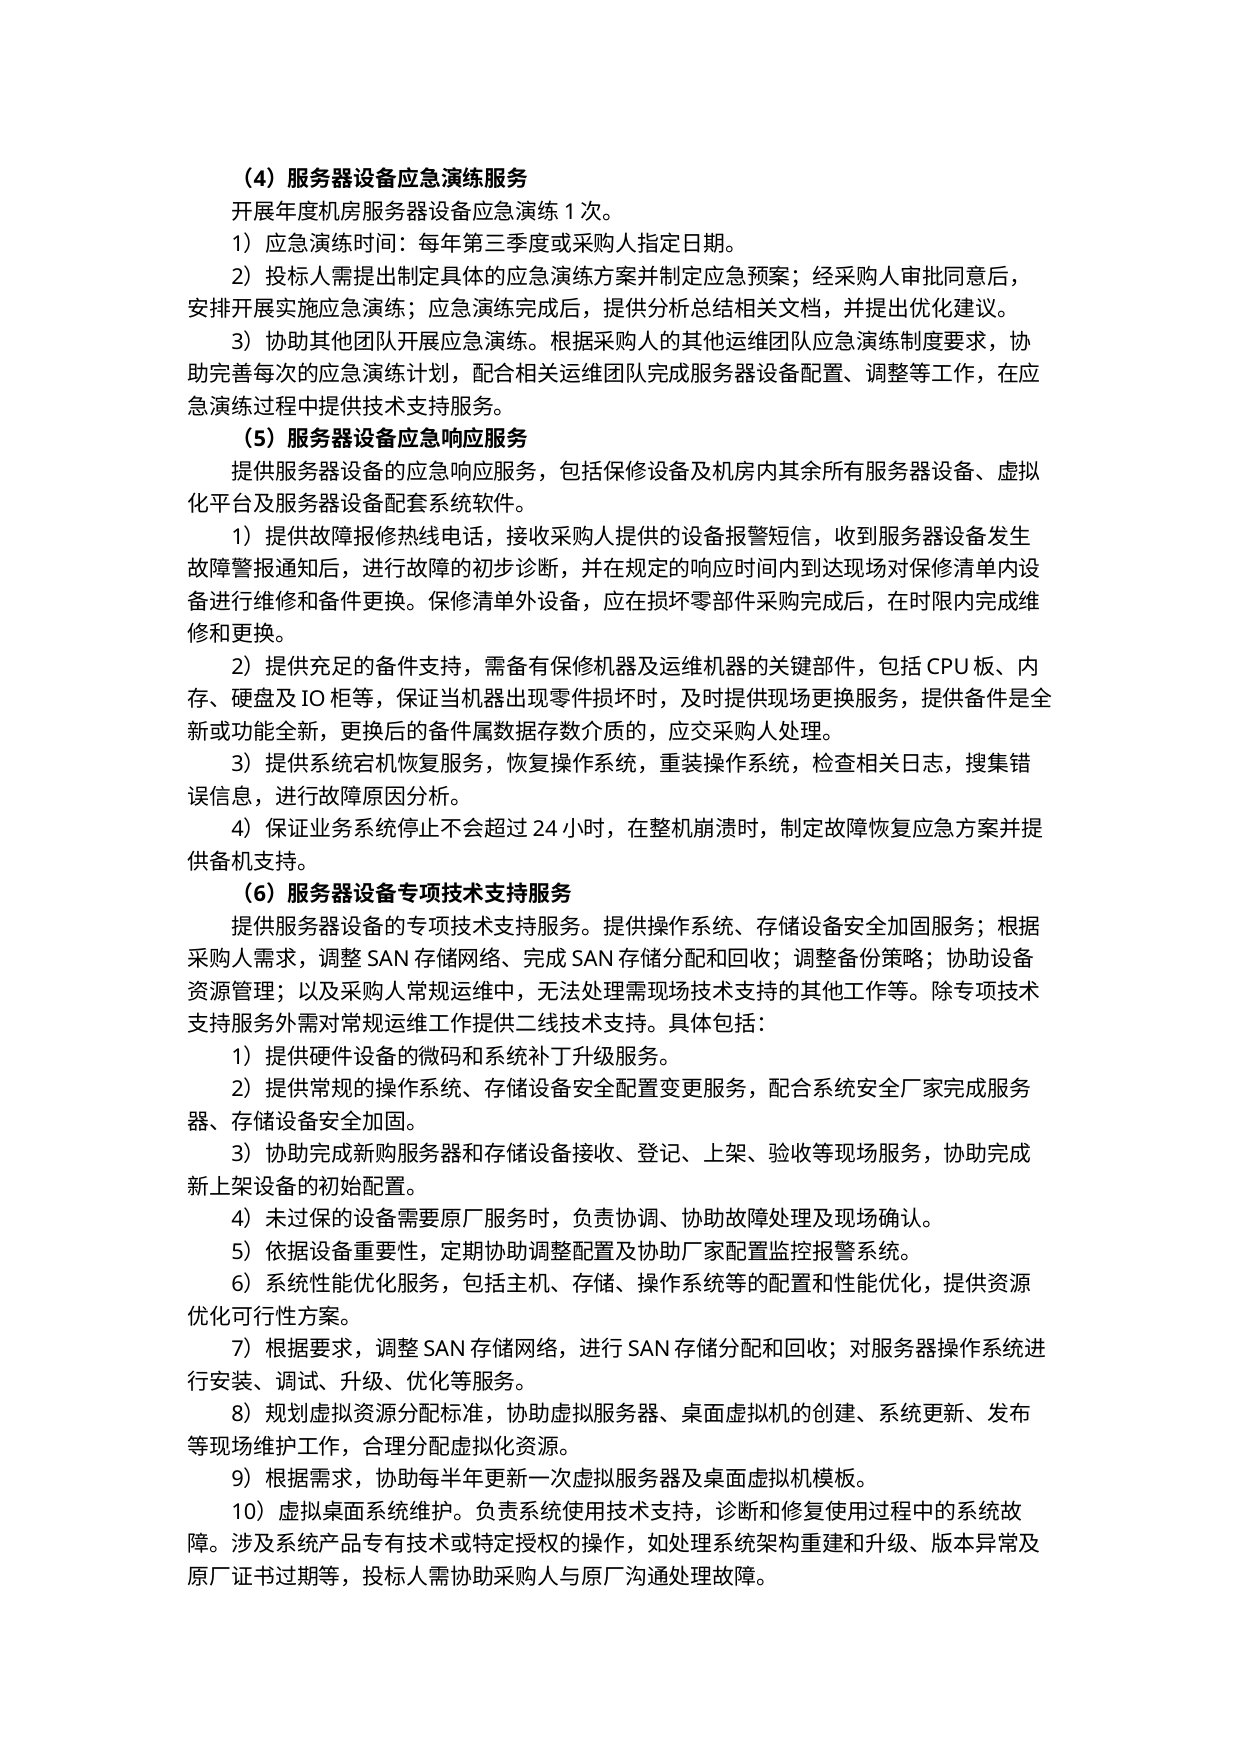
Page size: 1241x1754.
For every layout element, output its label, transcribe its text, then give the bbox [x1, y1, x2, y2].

text （5）服务器设备应急响应服务 [187, 422, 1053, 454]
text 5）依据设备重要性，定期协助调整配置及协助厂家配置监控报警系统。 [187, 1234, 1053, 1267]
text 提供服务器设备的应急响应服务，包括保修设备及机房内其余所有服务器设备、虚拟化平台及服务器设备配套系统软件。 [187, 454, 1053, 519]
text 7）根据要求，调整SAN存储网络，进行SAN存储分配和回收；对服务器操作系统进行安装、调试、升级、优化等服务。 [187, 1332, 1053, 1397]
text （6）服务器设备专项技术支持服务 [187, 877, 1053, 909]
text 3）协助完成新购服务器和存储设备接收、登记、上架、验收等现场服务，协助完成新上架设备的初始配置。 [187, 1137, 1053, 1202]
text 2）投标人需提出制定具体的应急演练方案并制定应急预案；经采购人审批同意后，安排开展实施应急演练；应急演练完成后，提供分析总结相关文档，并提出优化建议。 [187, 259, 1053, 324]
text 2）提供充足的备件支持，需备有保修机器及运维机器的关键部件，包括CPU板、内存、硬盘及IO柜等，保证当机器出现零件损坏时，及时提供现场更换服务，提供备件是全新或功能全新，更换后的备件属数据存数介质的，应交采购人处理。 [187, 649, 1053, 747]
text 8）规划虚拟资源分配标准，协助虚拟服务器、桌面虚拟机的创建、系统更新、发布等现场维护工作，合理分配虚拟化资源。 [187, 1397, 1053, 1462]
text （4）服务器设备应急演练服务 [187, 162, 1053, 194]
text 4）保证业务系统停止不会超过24小时，在整机崩溃时，制定故障恢复应急方案并提供备机支持。 [187, 812, 1053, 877]
text 9）根据需求，协助每半年更新一次虚拟服务器及桌面虚拟机模板。 [187, 1462, 1053, 1494]
text 3）协助其他团队开展应急演练。根据采购人的其他运维团队应急演练制度要求，协助完善每次的应急演练计划，配合相关运维团队完成服务器设备配置、调整等工作，在应急演练过程中提供技术支持服务。 [187, 324, 1053, 422]
text 1）应急演练时间：每年第三季度或采购人指定日期。 [187, 227, 1053, 259]
text 1）提供硬件设备的微码和系统补丁升级服务。 [187, 1039, 1053, 1072]
text 2）提供常规的操作系统、存储设备安全配置变更服务，配合系统安全厂家完成服务器、存储设备安全加固。 [187, 1072, 1053, 1137]
text 提供服务器设备的专项技术支持服务。提供操作系统、存储设备安全加固服务；根据采购人需求，调整SAN存储网络、完成SAN存储分配和回收；调整备份策略；协助设备资源管理；以及采购人常规运维中，无法处理需现场技术支持的其他工作等。除专项技术支持服务外需对常规运维工作提供二线技术支持。具体包括： [187, 909, 1053, 1039]
text 10）虚拟桌面系统维护。负责系统使用技术支持，诊断和修复使用过程中的系统故障。涉及系统产品专有技术或特定授权的操作，如处理系统架构重建和升级、版本异常及原厂证书过期等，投标人需协助采购人与原厂沟通处理故障。 [187, 1494, 1053, 1592]
text 3）提供系统宕机恢复服务，恢复操作系统，重装操作系统，检查相关日志，搜集错误信息，进行故障原因分析。 [187, 747, 1053, 812]
text 4）未过保的设备需要原厂服务时，负责协调、协助故障处理及现场确认。 [187, 1202, 1053, 1234]
text 1）提供故障报修热线电话，接收采购人提供的设备报警短信，收到服务器设备发生故障警报通知后，进行故障的初步诊断，并在规定的响应时间内到达现场对保修清单内设备进行维修和备件更换。保修清单外设备，应在损坏零部件采购完成后，在时限内完成维修和更换。 [187, 519, 1053, 649]
text 6）系统性能优化服务，包括主机、存储、操作系统等的配置和性能优化，提供资源优化可行性方案。 [187, 1267, 1053, 1332]
text 开展年度机房服务器设备应急演练1次。 [187, 194, 1053, 227]
